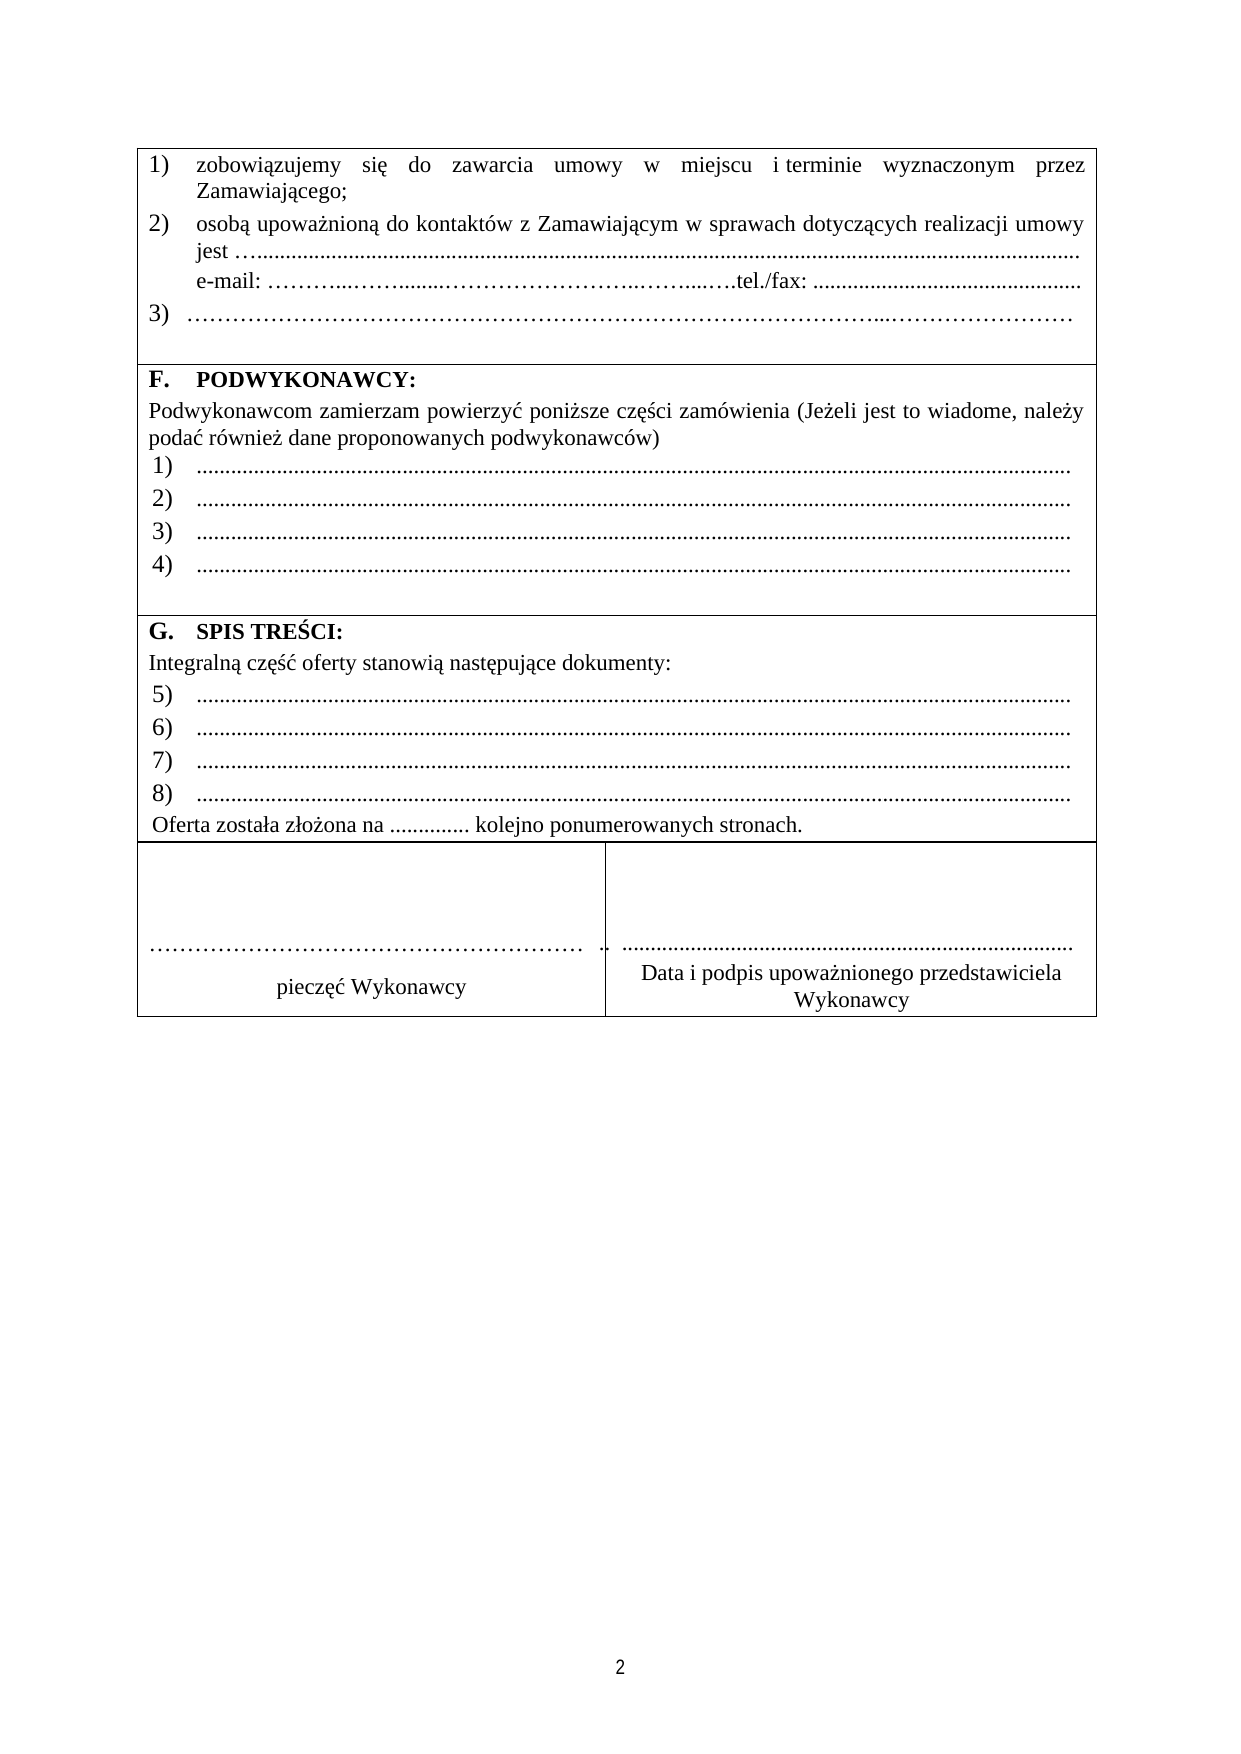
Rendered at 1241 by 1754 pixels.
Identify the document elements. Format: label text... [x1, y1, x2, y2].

table_cell ………………………………………………… pieczęć Wykonawcy [138, 843, 605, 1016]
table_cell .. ............................................................................... Data i podpis upoważnionego przedstawiciela Wykonawcy [606, 843, 1096, 1016]
table_cell SPIS TREŚCI: Integralną część oferty stanowią następujące dokumenty: ......................................................................................................................................................... ......................................................................................................................................................... ......................................................................................................................................................... ......................................................................................................................................................... Oferta została złożona na .............. kolejno ponumerowanych stronach. [138, 616, 1096, 841]
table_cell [138, 149, 1096, 363]
table_cell PODWYKONAWCY: Podwykonawcom zamierzam powierzyć poniższe części zamówienia (Jeżeli jest to wiadome, należy podać również dane proponowanych podwykonawców) ......................................................................................................................................................... ......................................................................................................................................................... ......................................................................................................................................................... ......................................................................................................................................................... [138, 365, 1096, 615]
